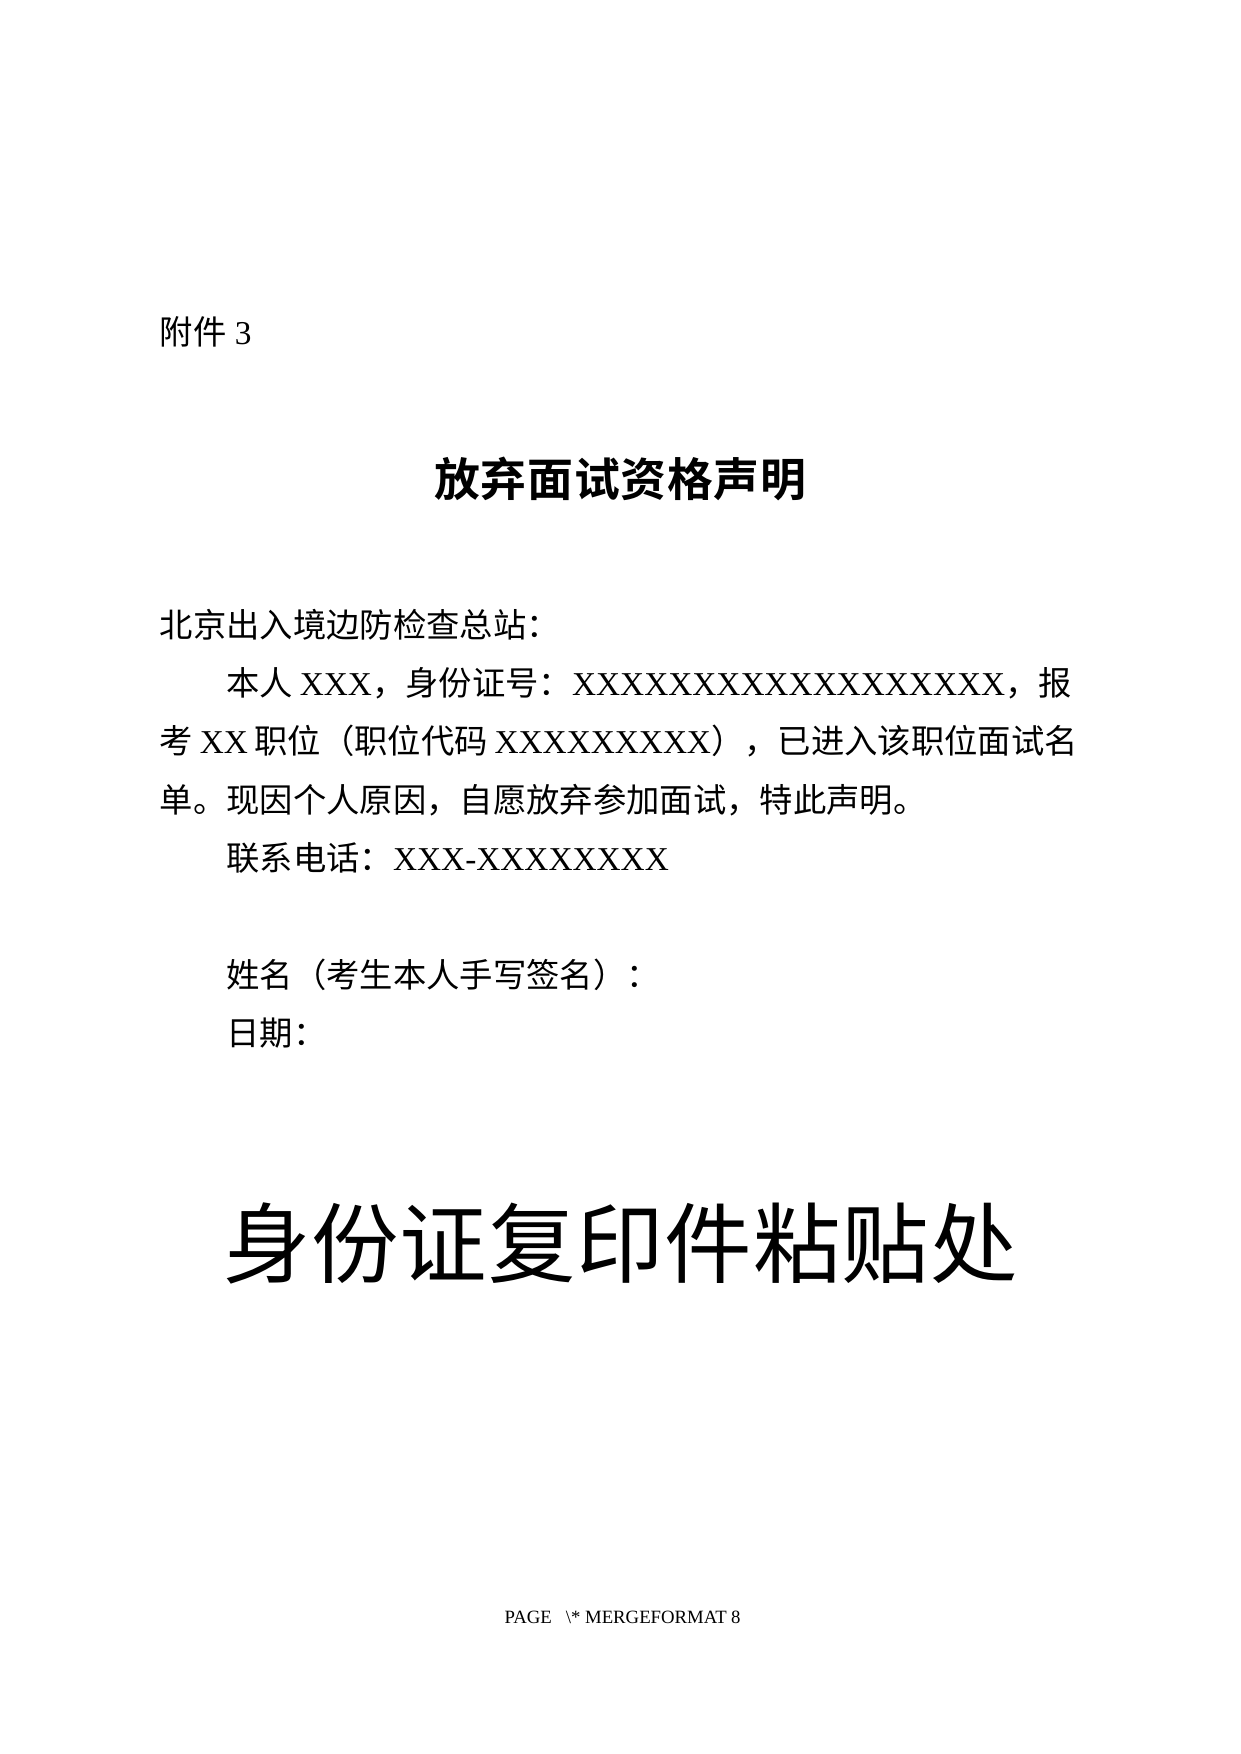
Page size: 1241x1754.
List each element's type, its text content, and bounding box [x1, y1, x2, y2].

text 北京出入境边防检查总站： [159, 590, 1081, 649]
text 附件3 [159, 298, 1081, 363]
text 身份证复印件粘贴处 [159, 1174, 1081, 1304]
text 放弃面试资格声明 [159, 428, 1081, 525]
text 日期： [159, 999, 1081, 1057]
text 本人XXX，身份证号：XXXXXXXXXXXXXXXXXX，报考XX职位（职位代码XXXXXXXXX），已进入该职位面试名单。现因个人原因，自愿放弃参加面试，特此声明。 [159, 649, 1081, 824]
text 联系电话：XXX-XXXXXXXX [159, 824, 1081, 882]
text 姓名（考生本人手写签名）： [159, 940, 1081, 999]
